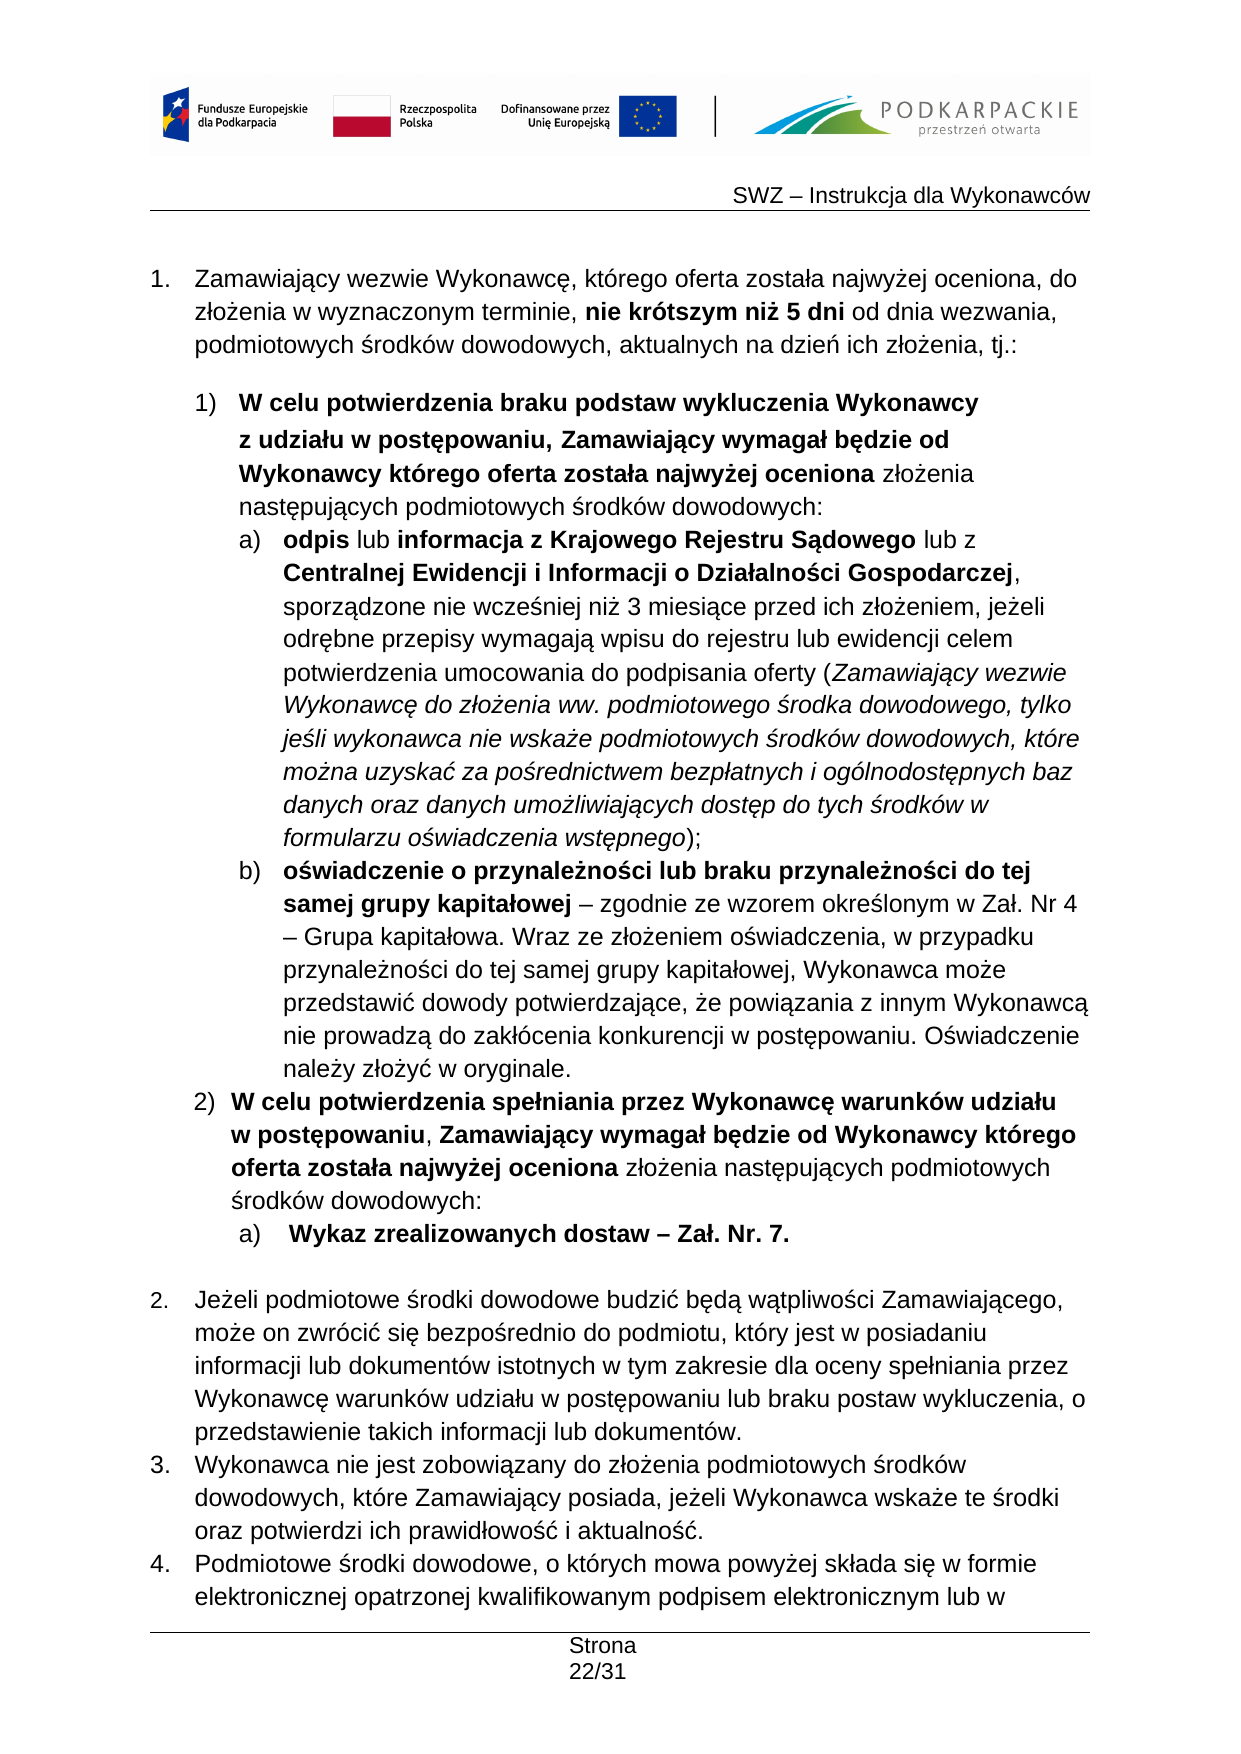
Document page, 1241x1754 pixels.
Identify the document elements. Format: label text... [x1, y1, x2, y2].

list oświadczenie o przynależności lub braku przynależności do tej samej grupy kapitałowej – zgodnie ze wzorem określonym w Zał. Nr 4 – Grupa kapitałowa. Wraz ze złożeniem oświadczenia, w przypadku przynależności do tej samej grupy kapitałowej, Wykonawca może przedstawić dowody potwierdzające, że powiązania z innym Wykonawcą nie prowadzą do zakłócenia konkurencji w postępowaniu. Oświadczenie należy złożyć w oryginale. [239, 856, 1090, 1082]
list W celu potwierdzenia braku podstaw wykluczenia Wykonawcy z udziału w postępowaniu, Zamawiający wymagał będzie od Wykonawcy którego oferta została najwyżej oceniona złożenia następujących podmiotowych środków dowodowych: [194, 388, 1090, 521]
text a) Wykaz zrealizowanych dostaw – Zał. Nr. 7. [239, 1219, 1090, 1248]
picture [150, 73, 1091, 156]
list odpis lub informacja z Krajowego Rejestru Sądowego lub z Centralnej Ewidencji i Informacji o Działalności Gospodarczej, sporządzone nie wcześniej niż 3 miesiące przed ich złożeniem, jeżeli odrębne przepisy wymagają wpisu do rejestru lub ewidencji celem potwierdzenia umocowania do podpisania oferty (Zamawiający wezwie Wykonawcę do złożenia ww. podmiotowego środka dowodowego, tylko jeśli wykonawca nie wskaże podmiotowych środków dowodowych, które można uzyskać za pośrednictwem bezpłatnych i ogólnodostępnych baz danych oraz danych umożliwiających dostęp do tych środków w formularzu oświadczenia wstępnego); [239, 525, 1090, 851]
list Jeżeli podmiotowe środki dowodowe budzić będą wątpliwości Zamawiającego, może on zwrócić się bezpośrednio do podmiotu, który jest w posiadaniu informacji lub dokumentów istotnych w tym zakresie dla oceny spełniania przez Wykonawcę warunków udziału w postępowaniu lub braku postaw wykluczenia, o przedstawienie takich informacji lub dokumentów. [150, 1285, 1090, 1446]
list Wykonawca nie jest zobowiązany do złożenia podmiotowych środków dowodowych, które Zamawiający posiada, jeżeli Wykonawca wskaże te środki oraz potwierdzi ich prawidłowość i aktualność. [150, 1450, 1090, 1545]
list Zamawiający wezwie Wykonawcę, którego oferta została najwyżej oceniona, do złożenia w wyznaczonym terminie, nie krótszym niż 5 dni od dnia wezwania, podmiotowych środków dowodowych, aktualnych na dzień ich złożenia, tj.: [150, 264, 1090, 358]
list W celu potwierdzenia spełniania przez Wykonawcę warunków udziału w postępowaniu, Zamawiający wymagał będzie od Wykonawcy którego oferta została najwyżej oceniona złożenia następujących podmiotowych środków dowodowych: [193, 1087, 1090, 1214]
